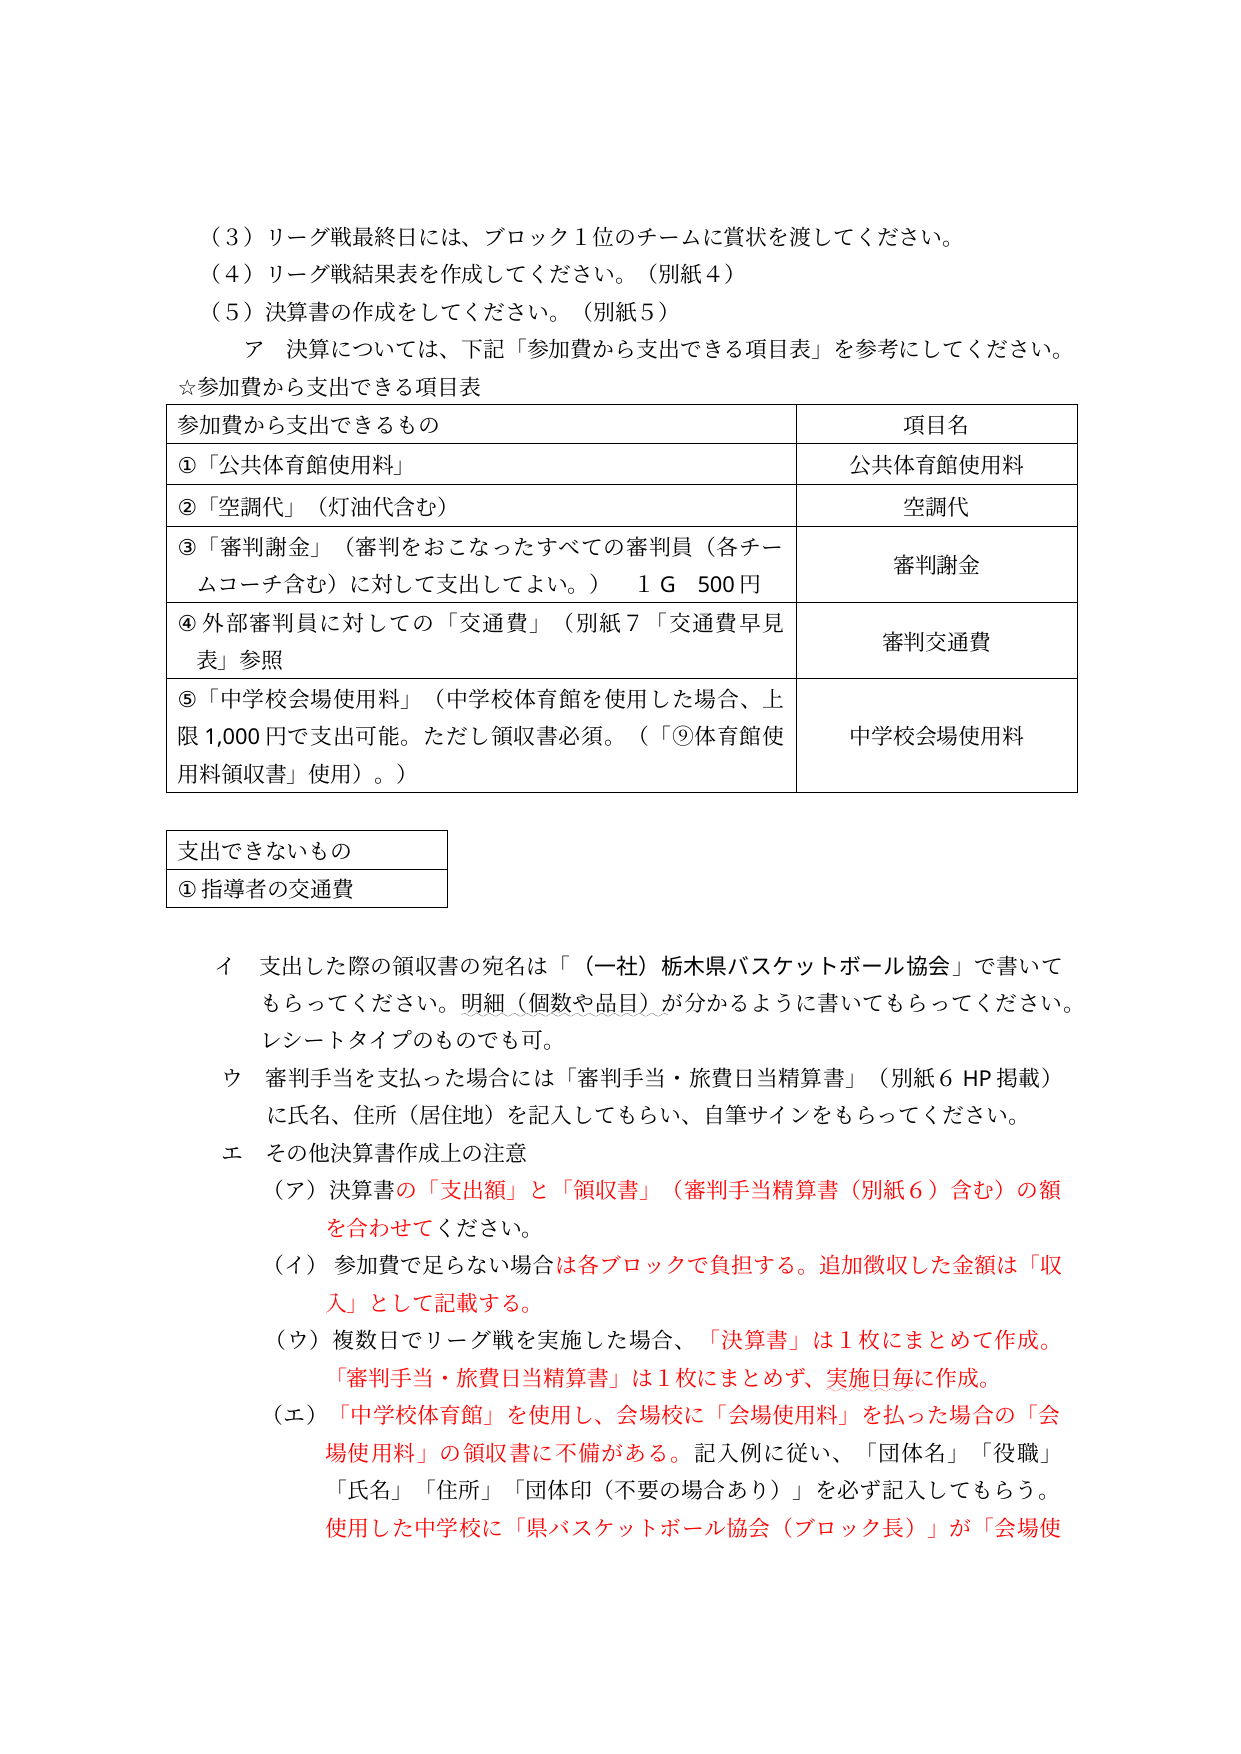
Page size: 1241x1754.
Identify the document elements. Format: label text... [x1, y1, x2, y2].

text ☆参加費から支出できる項目表 [177, 367, 1063, 404]
table_header 項目名 [797, 405, 1077, 443]
text （４）リーグ戦結果表を作成してください。（別紙４） [177, 254, 1063, 292]
table_cell 空調代 [797, 485, 1077, 526]
text （イ） 参加費で足らない場合は各ブロックで負担する。追加徴収した金額は「収入」として記載する。 [196, 1246, 1063, 1321]
text （３）リーグ戦最終日には、ブロック１位のチームに賞状を渡してください。 [177, 217, 1063, 254]
table_cell ②「空調代」（灯油代含む） [167, 485, 796, 526]
table_cell 審判交通費 [797, 603, 1077, 678]
table_header 参加費から支出できるもの [167, 405, 796, 443]
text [239, 1396, 1063, 1546]
text （ア）決算書の「支出額」と「領収書」（審判手当精算書（別紙６）含む）の額を合わせてください。 [196, 1171, 1063, 1246]
table_cell ⑤「中学校会場使用料」（中学校体育館を使用した場合、上限1,000円で支出可能。ただし領収書必須。（「⑨体育館使用料領収書」使用）。） [167, 679, 796, 792]
text ア 決算については、下記「参加費から支出できる項目表」を参考にしてください。 [177, 329, 1063, 367]
table_cell ③「審判謝金」（審判をおこなったすべての審判員（各チームコーチ含む）に対して支出してよい。） １G 500円 [167, 527, 796, 602]
table_cell ①指導者の交通費 [167, 870, 447, 907]
text （５）決算書の作成をしてください。（別紙５） [177, 292, 1063, 329]
table_cell ①「公共体育館使用料」 [167, 444, 796, 484]
text イ 支出した際の領収書の宛名は「（一社）栃木県バスケットボール協会」で書いてもらってください。明細（個数や品目）が分かるように書いてもらってください。レシートタイプのものでも可。 [214, 946, 1063, 1058]
table_cell 公共体育館使用料 [797, 444, 1077, 484]
text ウ 審判手当を支払った場合には「審判手当・旅費日当精算書」（別紙６HP掲載）に氏名、住所（居住地）を記入してもらい、自筆サインをもらってください。 [221, 1058, 1063, 1133]
table_header 支出できないもの [167, 831, 447, 869]
text （ウ）複数日でリーグ戦を実施した場合、「決算書」は１枚にまとめて作成。「審判手当・旅費日当精算書」は１枚にまとめず、実施日毎に作成。 [196, 1321, 1063, 1396]
table_cell 中学校会場使用料 [797, 679, 1077, 792]
table_cell ④外部審判員に対しての「交通費」（別紙７「交通費早見表」参照 [167, 603, 796, 678]
table_cell 審判謝金 [797, 527, 1077, 602]
text エ その他決算書作成上の注意 [177, 1133, 1063, 1171]
